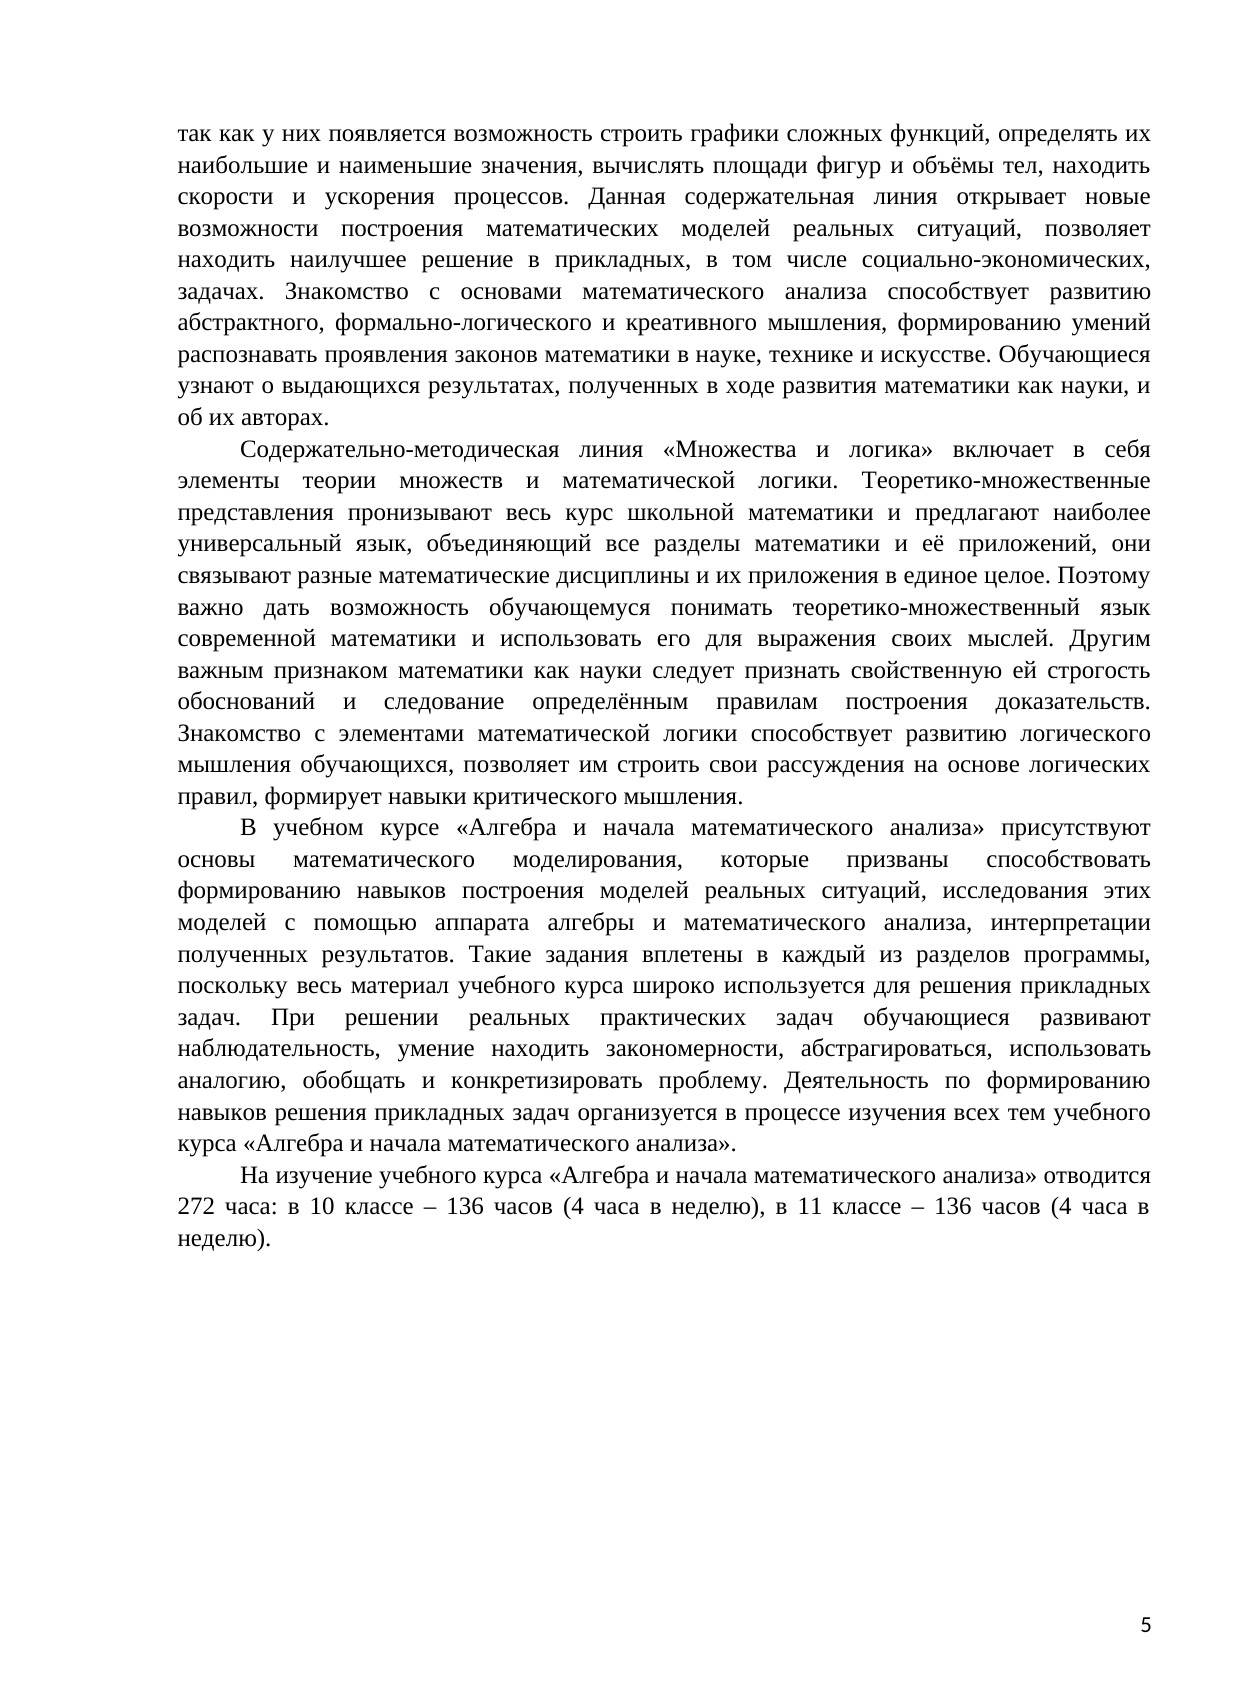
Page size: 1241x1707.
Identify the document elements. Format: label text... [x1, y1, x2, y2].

text Содержательно-методическая линия «Множества и логика» включает в себя элементы теории множеств и математической логики. Теоретико-множественные представления пронизывают весь курс школьной математики и предлагают наиболее универсальный язык, объединяющий все разделы математики и её приложений, они связывают разные математические дисциплины и их приложения в единое целое. Поэтому важно дать возможность обучающемуся понимать теоретико-множественный язык современной математики и использовать его для выражения своих мыслей. Другим важным признаком математики как науки следует признать свойственную ей строгость обоснований и следование определённым правилам построения доказательств. Знакомство с элементами математической логики способствует развитию логического мышления обучающихся, позволяет им строить свои рассуждения на основе логических правил, формирует навыки критического мышления. [177, 434, 1152, 810]
text В учебном курсе «Алгебра и начала математического анализа» присутствуют основы математического моделирования, которые призваны способствовать формированию навыков построения моделей реальных ситуаций, исследования этих моделей с помощью аппарата алгебры и математического анализа, интерпретации полученных результатов. Такие задания вплетены в каждый из разделов программы, поскольку весь материал учебного курса широко используется для решения прикладных задач. При решении реальных практических задач обучающиеся развивают наблюдательность, умение находить закономерности, абстрагироваться, использовать аналогию, обобщать и конкретизировать проблему. Деятельность по формированию навыков решения прикладных задач организуется в процессе изучения всех тем учебного курса «Алгебра и начала математического анализа». [177, 812, 1152, 1157]
text На изучение учебного курса «Алгебра и начала математического анализа» отводится 272 часа: в 10 классе – 136 часов (4 часа в неделю), в 11 классе – 136 часов (4 часа в неделю). [177, 1160, 1152, 1252]
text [177, 118, 1152, 431]
